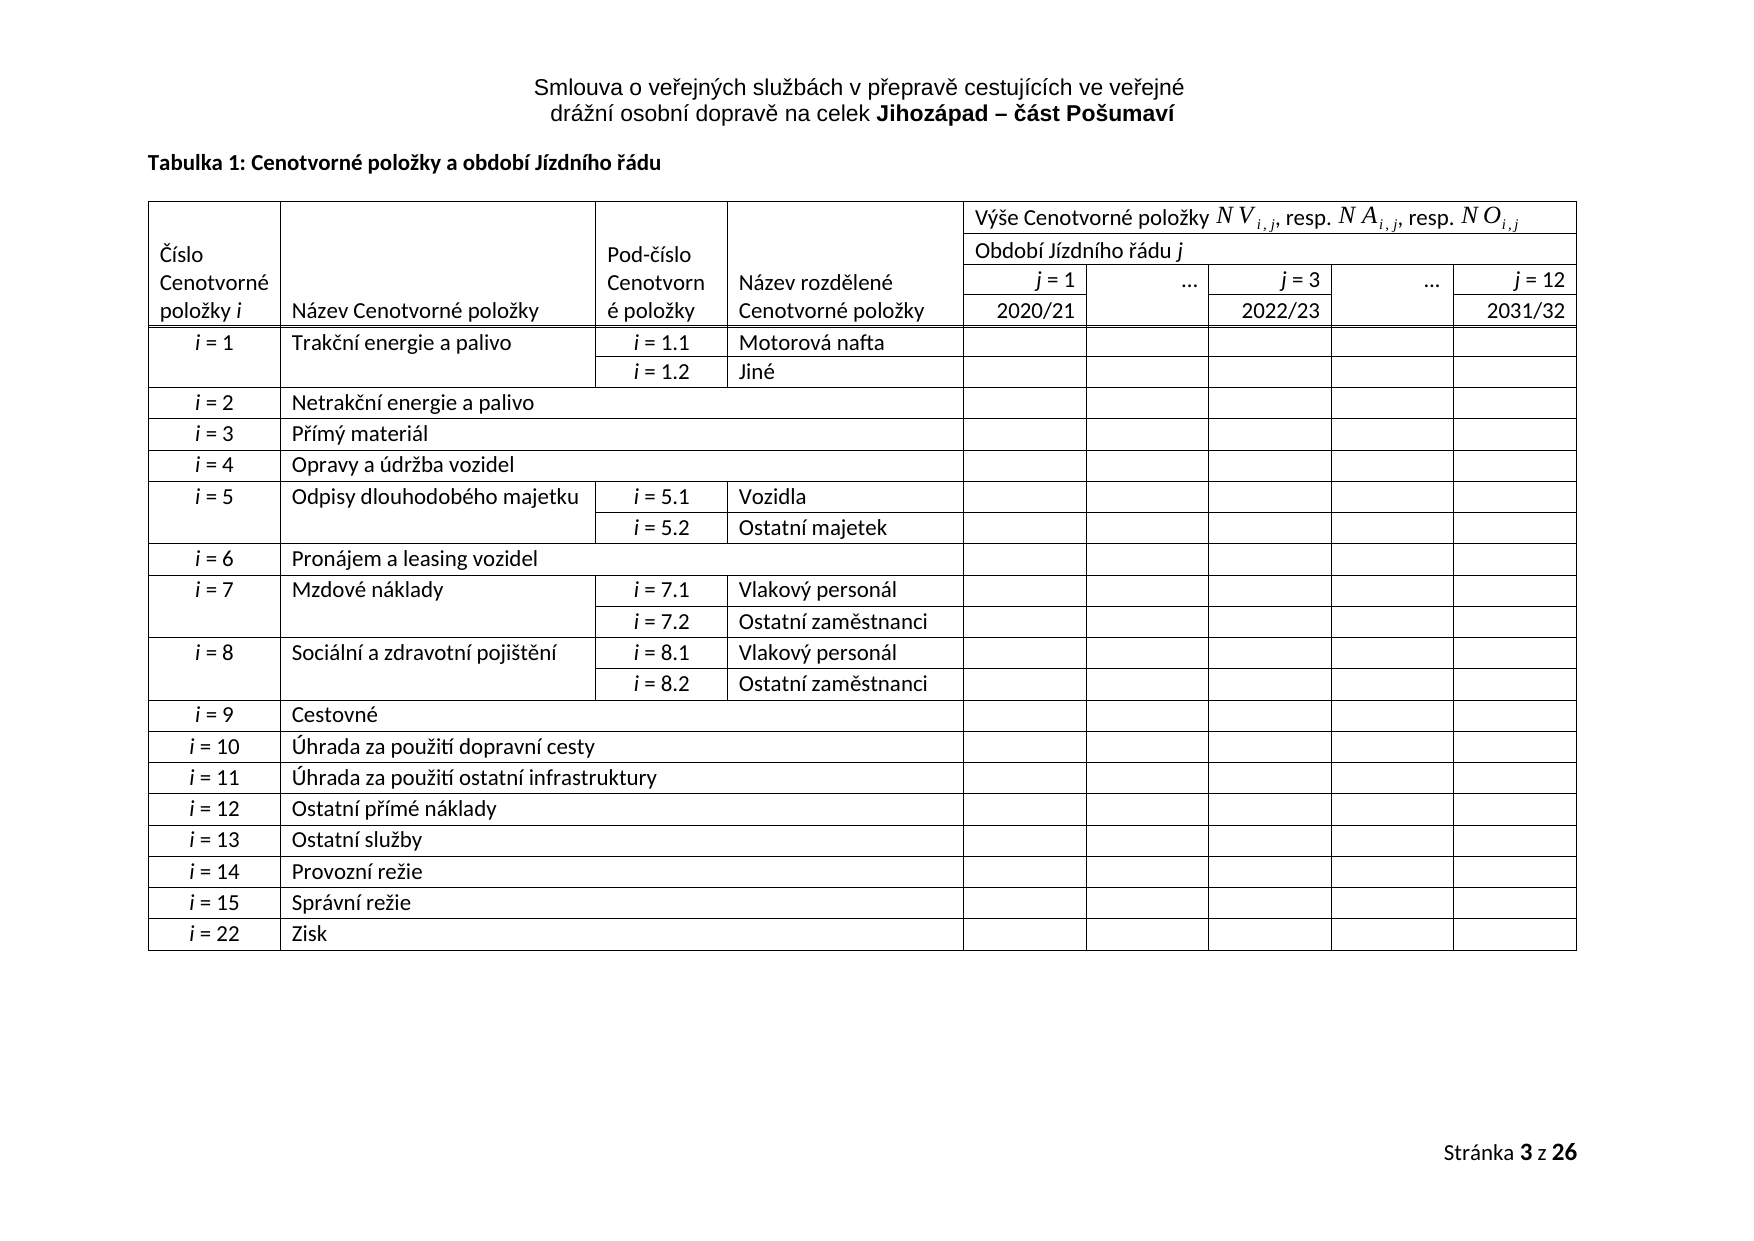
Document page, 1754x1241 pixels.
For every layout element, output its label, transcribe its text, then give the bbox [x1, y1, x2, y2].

table_cell [1087, 328, 1208, 356]
table_cell [964, 669, 1086, 699]
table_cell [1332, 328, 1453, 356]
table_cell [1454, 576, 1576, 606]
table_cell [1332, 732, 1453, 762]
table_cell [1087, 544, 1208, 574]
table_cell i = 5 [149, 482, 280, 512]
table_cell i = 4 [149, 451, 280, 481]
table_cell Vozidla [728, 482, 963, 512]
table_cell [1454, 857, 1576, 887]
table_cell [1209, 419, 1331, 449]
table_cell [1087, 888, 1208, 918]
table_cell [281, 512, 595, 543]
table_cell i = 2 [149, 388, 280, 418]
table_cell [596, 451, 727, 481]
table_header Název Cenotvorné položky [281, 202, 595, 324]
table_cell [964, 544, 1086, 574]
table_cell [964, 638, 1086, 668]
table_cell Ostatní zaměstnanci [728, 607, 963, 637]
table_cell Trakční energie a palivo [281, 328, 595, 356]
table_cell [1087, 732, 1208, 762]
table_cell i = 1 [149, 328, 280, 356]
table_cell [1087, 763, 1208, 793]
table_cell [1209, 388, 1331, 418]
table_cell [1454, 388, 1576, 418]
table_cell [596, 888, 727, 918]
table_cell [1209, 794, 1331, 824]
table_cell [1332, 857, 1453, 887]
table_cell [1087, 607, 1208, 637]
table_cell [1332, 388, 1453, 418]
table_cell Motorová nafta [728, 328, 963, 356]
table_cell [1087, 701, 1208, 731]
table_cell [596, 919, 727, 949]
table_cell Pronájem a leasing vozidel [281, 544, 596, 574]
table_cell 2022/23 [1209, 295, 1331, 324]
table_cell [1332, 357, 1453, 387]
table_cell [1087, 419, 1208, 449]
table_cell [1209, 513, 1331, 543]
table_cell [1454, 732, 1576, 762]
table_cell [1332, 482, 1453, 512]
table_cell [1454, 763, 1576, 793]
table_header Výše Cenotvorné položky , resp. , resp. [964, 202, 1576, 233]
table_cell j = 3 [1209, 265, 1331, 293]
table_header Pod-číslo Cenotvorné položky [596, 202, 727, 324]
table_cell 2031/32 [1454, 295, 1576, 324]
table_cell Ostatní služby [281, 826, 596, 856]
table_cell [1454, 513, 1576, 543]
table_header Název rozdělené Cenotvorné položky [728, 202, 963, 324]
table_cell [964, 701, 1086, 731]
table_cell i = 10 [149, 732, 280, 762]
table_cell [964, 482, 1086, 512]
table_cell [964, 826, 1086, 856]
table_cell i = 14 [149, 857, 280, 887]
table_cell i = 6 [149, 544, 280, 574]
table_cell Přímý materiál [281, 419, 596, 449]
table_cell i = 1.2 [596, 357, 727, 387]
table_cell [1209, 544, 1331, 574]
table_cell [728, 419, 963, 449]
table_cell [1209, 919, 1331, 949]
table_cell Úhrada za použití dopravní cesty [281, 732, 963, 762]
table_cell [149, 356, 280, 387]
table_cell Ostatní zaměstnanci [728, 669, 963, 699]
table_cell Netrakční energie a palivo [281, 388, 596, 418]
table_cell [1209, 482, 1331, 512]
table_cell Mzdové náklady [281, 576, 595, 606]
table_cell i = 8.2 [596, 669, 727, 699]
table_cell Provozní režie [281, 857, 596, 887]
table_cell [1332, 763, 1453, 793]
table_cell [1209, 576, 1331, 606]
table_cell [964, 607, 1086, 637]
table_cell j = 1 [964, 265, 1086, 293]
table_cell Jiné [728, 357, 963, 387]
table_cell [1087, 857, 1208, 887]
table_cell Ostatní přímé náklady [281, 794, 963, 824]
table_cell [964, 419, 1086, 449]
table_cell i = 8.1 [596, 638, 727, 668]
table_cell [728, 701, 963, 731]
table_cell [1454, 826, 1576, 856]
table_cell j = 12 [1454, 265, 1576, 293]
table_cell [596, 701, 727, 731]
table_cell [1087, 357, 1208, 387]
table_cell [1332, 576, 1453, 606]
table_cell [1087, 919, 1208, 949]
table_cell [728, 388, 963, 418]
table_cell [1454, 607, 1576, 637]
table_cell [1209, 328, 1331, 356]
table_cell [1087, 638, 1208, 668]
table_cell [281, 668, 595, 699]
table_cell i = 15 [149, 888, 280, 918]
table_cell [1332, 888, 1453, 918]
table_cell [1087, 826, 1208, 856]
table_cell i = 9 [149, 701, 280, 731]
table_cell [596, 419, 727, 449]
table_cell i = 13 [149, 826, 280, 856]
table_cell [1454, 357, 1576, 387]
table_cell Ostatní majetek [728, 513, 963, 543]
table_cell i = 1.1 [596, 328, 727, 356]
table_cell [1087, 388, 1208, 418]
table_cell [1209, 451, 1331, 481]
table_cell [964, 513, 1086, 543]
table_cell [1332, 701, 1453, 731]
table_cell [964, 451, 1086, 481]
table_cell [728, 888, 963, 918]
table_cell i = 11 [149, 763, 280, 793]
table_cell i = 12 [149, 794, 280, 824]
table_cell Období Jízdního řádu j [964, 234, 1576, 264]
table_cell i = 7 [149, 576, 280, 606]
table_cell [1454, 451, 1576, 481]
table_cell [728, 826, 963, 856]
table_cell [728, 544, 963, 574]
table_cell [596, 544, 727, 574]
table_cell [1209, 763, 1331, 793]
table_cell [964, 794, 1086, 824]
table_cell i = 5.1 [596, 482, 727, 512]
table_cell Úhrada za použití ostatní infrastruktury [281, 763, 963, 793]
table_cell [1454, 919, 1576, 949]
table_cell [1454, 638, 1576, 668]
table_cell [1209, 701, 1331, 731]
table_cell [596, 826, 727, 856]
table_header Číslo Cenotvorné položky i [149, 202, 280, 324]
table_cell [1332, 826, 1453, 856]
table_cell [1087, 669, 1208, 699]
table_cell [1332, 544, 1453, 574]
table_cell i = 8 [149, 638, 280, 668]
table_cell [964, 388, 1086, 418]
table_cell i = 3 [149, 419, 280, 449]
table_cell [728, 919, 963, 949]
table_cell [1332, 794, 1453, 824]
table_cell [1087, 794, 1208, 824]
table_cell Cestovné [281, 701, 596, 731]
table_cell [1454, 482, 1576, 512]
table_cell [281, 606, 595, 637]
table_cell [1454, 794, 1576, 824]
table_cell [1332, 607, 1453, 637]
table_cell [1087, 576, 1208, 606]
table_cell [149, 668, 280, 699]
table_cell [728, 857, 963, 887]
table_cell … [1332, 265, 1453, 324]
table_cell Odpisy dlouhodobého majetku [281, 482, 595, 512]
table_cell [149, 512, 280, 543]
table_cell [1454, 328, 1576, 356]
table_cell [1332, 638, 1453, 668]
table_cell i = 7.2 [596, 607, 727, 637]
table_cell [1209, 607, 1331, 637]
table_cell [964, 919, 1086, 949]
table_cell Vlakový personál [728, 576, 963, 606]
table_cell [1209, 857, 1331, 887]
table_cell [1209, 669, 1331, 699]
table_cell [1209, 638, 1331, 668]
table_cell [1454, 419, 1576, 449]
table_cell [1332, 513, 1453, 543]
table_cell [1087, 513, 1208, 543]
table_cell [728, 451, 963, 481]
table_cell Vlakový personál [728, 638, 963, 668]
table_cell [964, 576, 1086, 606]
table_cell … [1087, 265, 1208, 324]
table_cell [1209, 888, 1331, 918]
table_cell i = 7.1 [596, 576, 727, 606]
table_cell [1454, 669, 1576, 699]
table_cell [281, 356, 595, 387]
table_cell [964, 357, 1086, 387]
table_cell [1454, 888, 1576, 918]
table_cell [1332, 669, 1453, 699]
table_cell [1332, 451, 1453, 481]
table_cell [964, 888, 1086, 918]
table_cell [964, 732, 1086, 762]
table_cell [1087, 451, 1208, 481]
text Tabulka 1: Cenotvorné položky a období Jízdního řádu [148, 148, 1577, 176]
table_cell Správní režie [281, 888, 596, 918]
table_cell [1209, 826, 1331, 856]
table_cell Sociální a zdravotní pojištění [281, 638, 595, 668]
table_cell [1454, 701, 1576, 731]
table_cell [149, 606, 280, 637]
table_cell i = 5.2 [596, 513, 727, 543]
table_cell [1209, 357, 1331, 387]
table_cell Opravy a údržba vozidel [281, 451, 596, 481]
table_cell i = 22 [149, 919, 280, 949]
table_cell [1087, 482, 1208, 512]
table_cell [596, 388, 727, 418]
table_cell [964, 857, 1086, 887]
table_cell [1332, 919, 1453, 949]
table_cell [964, 328, 1086, 356]
table_cell [596, 857, 727, 887]
table_cell [1454, 544, 1576, 574]
table_cell [1209, 732, 1331, 762]
table_cell Zisk [281, 919, 596, 949]
table_cell [1332, 419, 1453, 449]
table_cell [964, 763, 1086, 793]
table_cell 2020/21 [964, 295, 1086, 324]
